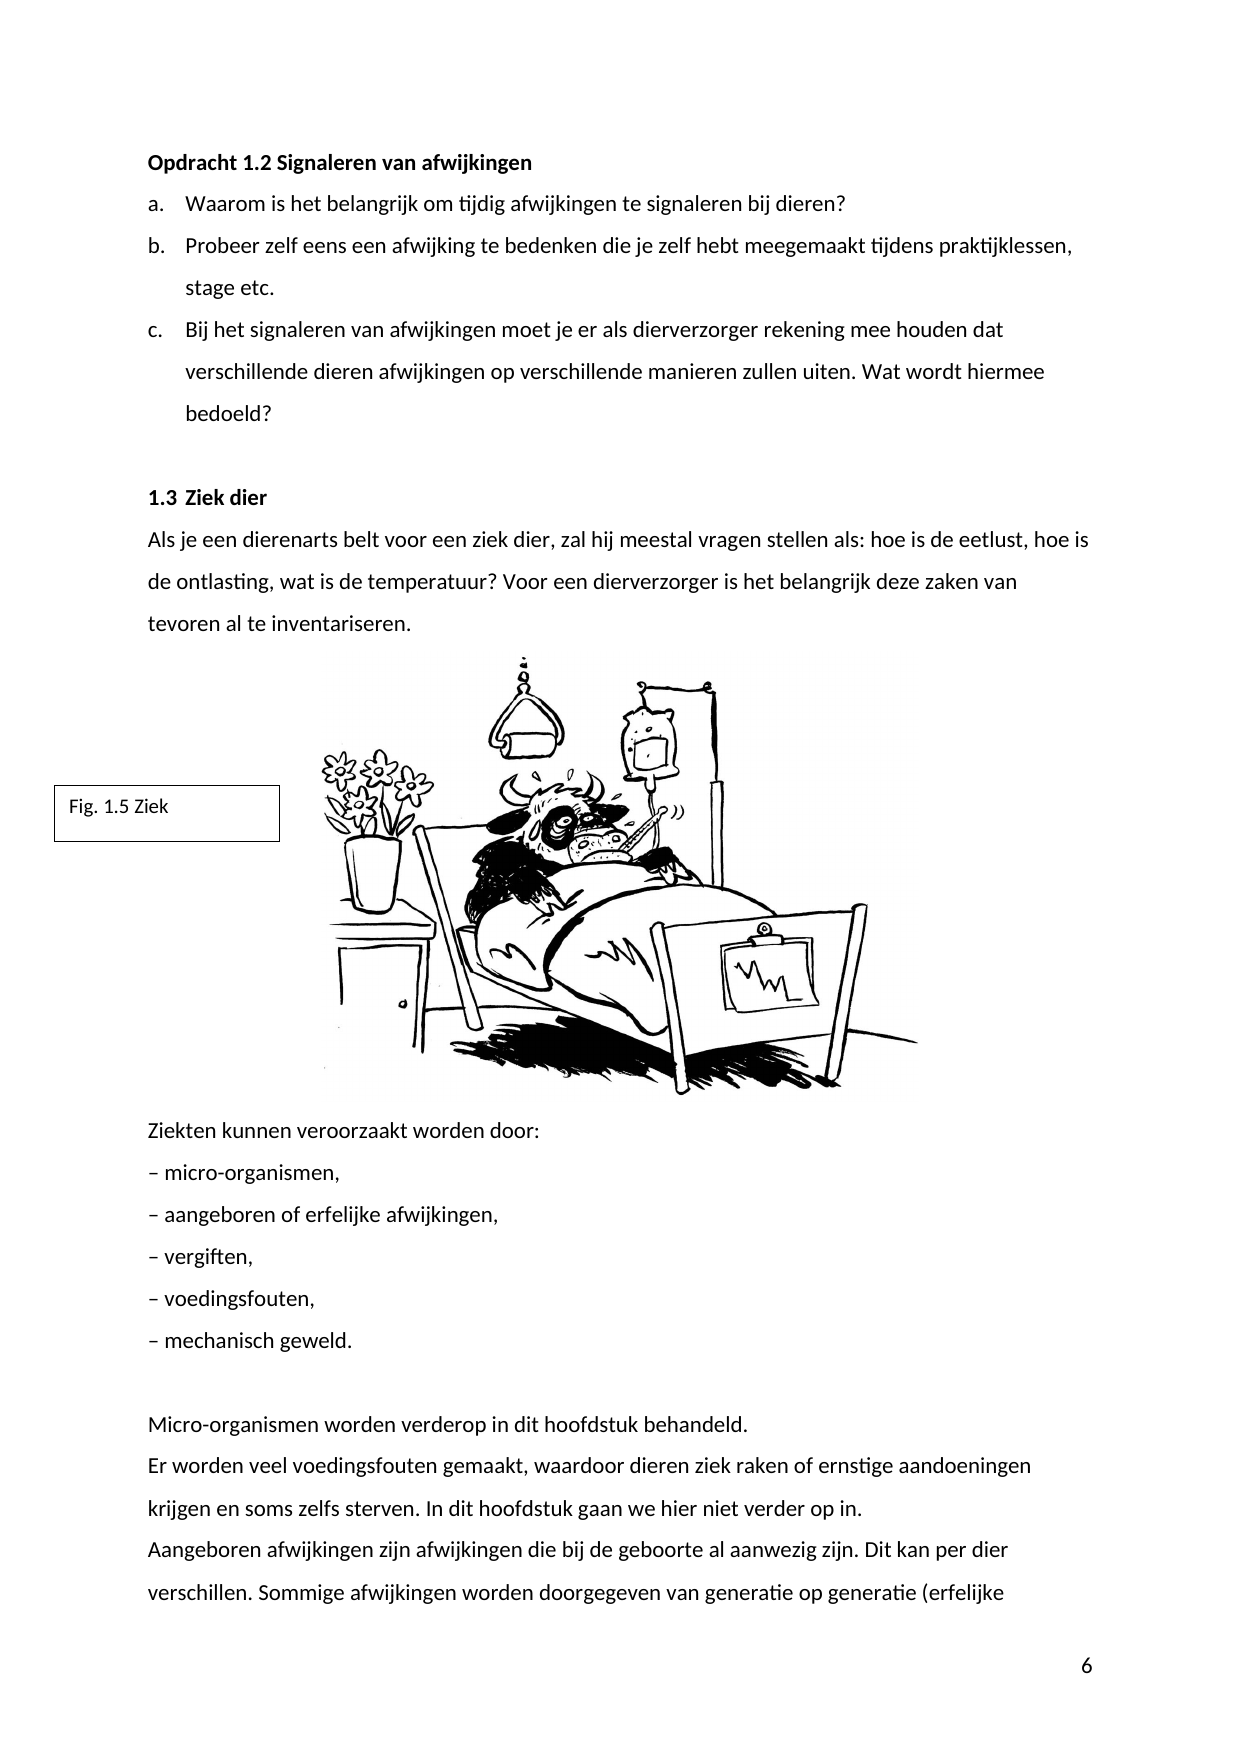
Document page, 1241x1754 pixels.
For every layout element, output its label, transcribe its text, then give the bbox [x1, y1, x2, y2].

text – micro-organismen, [148, 1158, 1093, 1186]
text – aangeboren of erfelijke afwijkingen, [148, 1200, 1093, 1228]
text Opdracht 1.2 Signaleren van afwijkingen [148, 148, 1093, 176]
list Ziek dier [148, 483, 1093, 511]
text Micro-organismen worden verderop in dit hoofdstuk behandeld. [148, 1410, 1093, 1438]
list Bij het signaleren van afwijkingen moet je er als dierverzorger rekening mee houden dat verschillende dieren afwijkingen op verschillende manieren zullen uiten. Wat wordt hiermee bedoeld? [148, 316, 1093, 427]
text – vergiften, [148, 1242, 1093, 1270]
list Probeer zelf eens een afwijking te bedenken die je zelf hebt meegemaakt tijdens praktijklessen, stage etc. [148, 232, 1093, 302]
text – voedingsfouten, [148, 1284, 1093, 1312]
text Ziekten kunnen veroorzaakt worden door: [148, 1116, 1093, 1144]
list Waarom is het belangrijk om tijdig afwijkingen te signaleren bij dieren? [148, 189, 1093, 218]
text Als je een dierenarts belt voor een ziek dier, zal hij meestal vragen stellen als: hoe is de eetlust, hoe is de ontlasting, wat is de temperatuur? Voor een dierverzorger is het belangrijk deze zaken van tevoren al te inventariseren. [148, 525, 1093, 637]
text Er worden veel voedingsfouten gemaakt, waardoor dieren ziek raken of ernstige aandoeningen krijgen en soms zelfs sterven. In dit hoofdstuk gaan we hier niet verder op in. [148, 1452, 1093, 1522]
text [148, 1536, 1093, 1606]
text – mechanisch geweld. [148, 1326, 1093, 1354]
